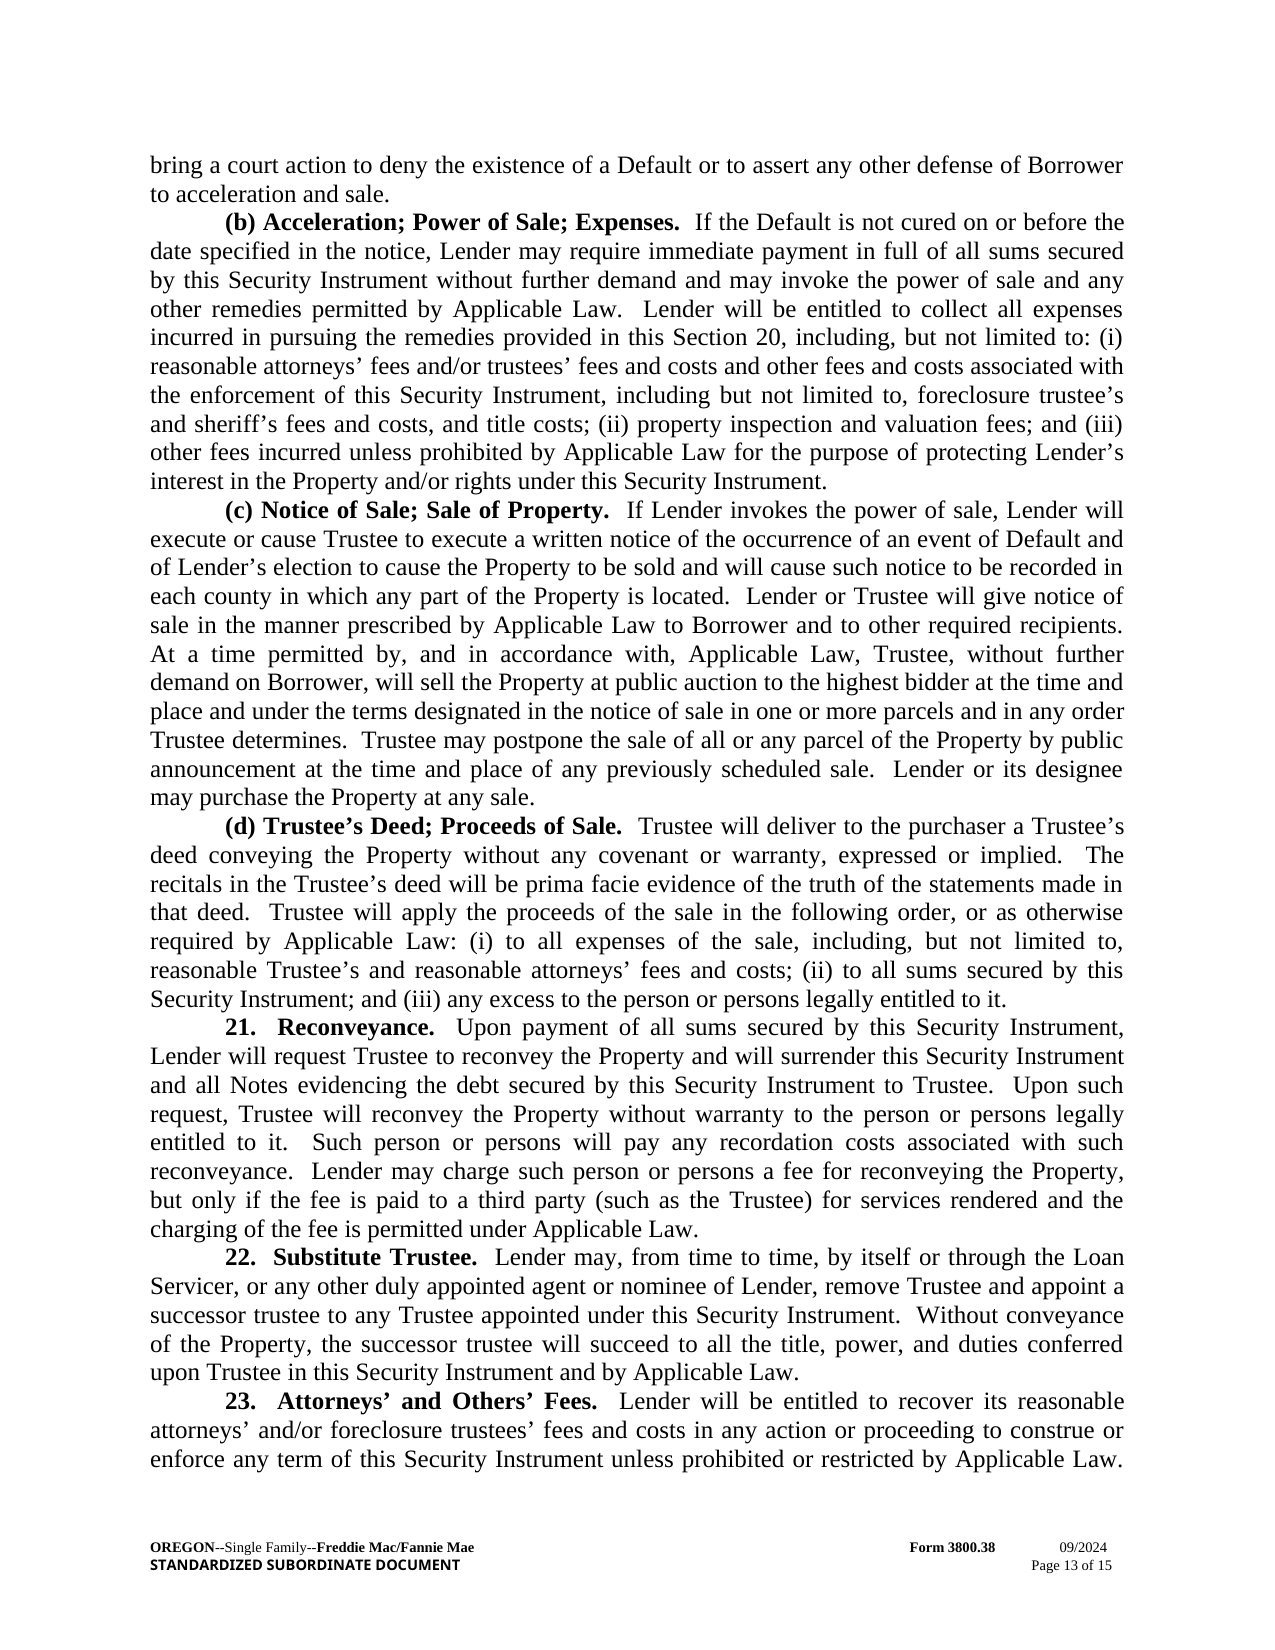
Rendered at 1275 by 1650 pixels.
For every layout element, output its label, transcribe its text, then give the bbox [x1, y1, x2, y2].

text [150, 1386, 1125, 1472]
text (d) Trustee’s Deed; Proceeds of Sale. Trustee will deliver to the purchaser a Trustee’s deed conveying the Property without any covenant or warranty, expressed or implied. The recitals in the Trustee’s deed will be prima facie evidence of the truth of the statements made in that deed. Trustee will apply the proceeds of the sale in the following order, or as otherwise required by Applicable Law: (i) to all expenses of the sale, including, but not limited to, reasonable Trustee’s and reasonable attorneys’ fees and costs; (ii) to all sums secured by this Security Instrument; and (iii) any excess to the person or persons legally entitled to it. [150, 811, 1125, 1012]
text (b) Acceleration; Power of Sale; Expenses. If the Default is not cured on or before the date specified in the notice, Lender may require immediate payment in full of all sums secured by this Security Instrument without further demand and may invoke the power of sale and any other remedies permitted by Applicable Law. Lender will be entitled to collect all expenses incurred in pursuing the remedies provided in this Section 20, including, but not limited to: (i) reasonable attorneys’ fees and/or trustees’ fees and costs and other fees and costs associated with the enforcement of this Security Instrument, including but not limited to, foreclosure trustee’s and sheriff’s fees and costs, and title costs; (ii) property inspection and valuation fees; and (iii) other fees incurred unless prohibited by Applicable Law for the purpose of protecting Lender’s interest in the Property and/or rights under this Security Instrument. [150, 207, 1125, 495]
text 22. Substitute Trustee. Lender may, from time to time, by itself or through the Loan Servicer, or any other duly appointed agent or nominee of Lender, remove Trustee and appoint a successor trustee to any Trustee appointed under this Security Instrument. Without conveyance of the Property, the successor trustee will succeed to all the title, power, and duties conferred upon Trustee in this Security Instrument and by Applicable Law. [150, 1242, 1125, 1386]
text (c) Notice of Sale; Sale of Property. If Lender invokes the power of sale, Lender will execute or cause Trustee to execute a written notice of the occurrence of an event of Default and of Lender’s election to cause the Property to be sold and will cause such notice to be recorded in each county in which any part of the Property is located. Lender or Trustee will give notice of sale in the manner prescribed by Applicable Law to Borrower and to other required recipients. At a time permitted by, and in accordance with, Applicable Law, Trustee, without further demand on Borrower, will sell the Property at public auction to the highest bidder at the time and place and under the terms designated in the notice of sale in one or more parcels and in any order Trustee determines. Trustee may postpone the sale of all or any parcel of the Property by public announcement at the time and place of any previously scheduled sale. Lender or its designee may purchase the Property at any sale. [150, 495, 1125, 811]
text 21. Reconveyance. Upon payment of all sums secured by this Security Instrument, Lender will request Trustee to reconvey the Property and will surrender this Security Instrument and all Notes evidencing the debt secured by this Security Instrument to Trustee. Upon such request, Trustee will reconvey the Property without warranty to the person or persons legally entitled to it. Such person or persons will pay any recordation costs associated with such reconveyance. Lender may charge such person or persons a fee for reconveying the Property, but only if the fee is paid to a third party (such as the Trustee) for services rendered and the charging of the fee is permitted under Applicable Law. [150, 1012, 1125, 1242]
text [150, 150, 1125, 207]
